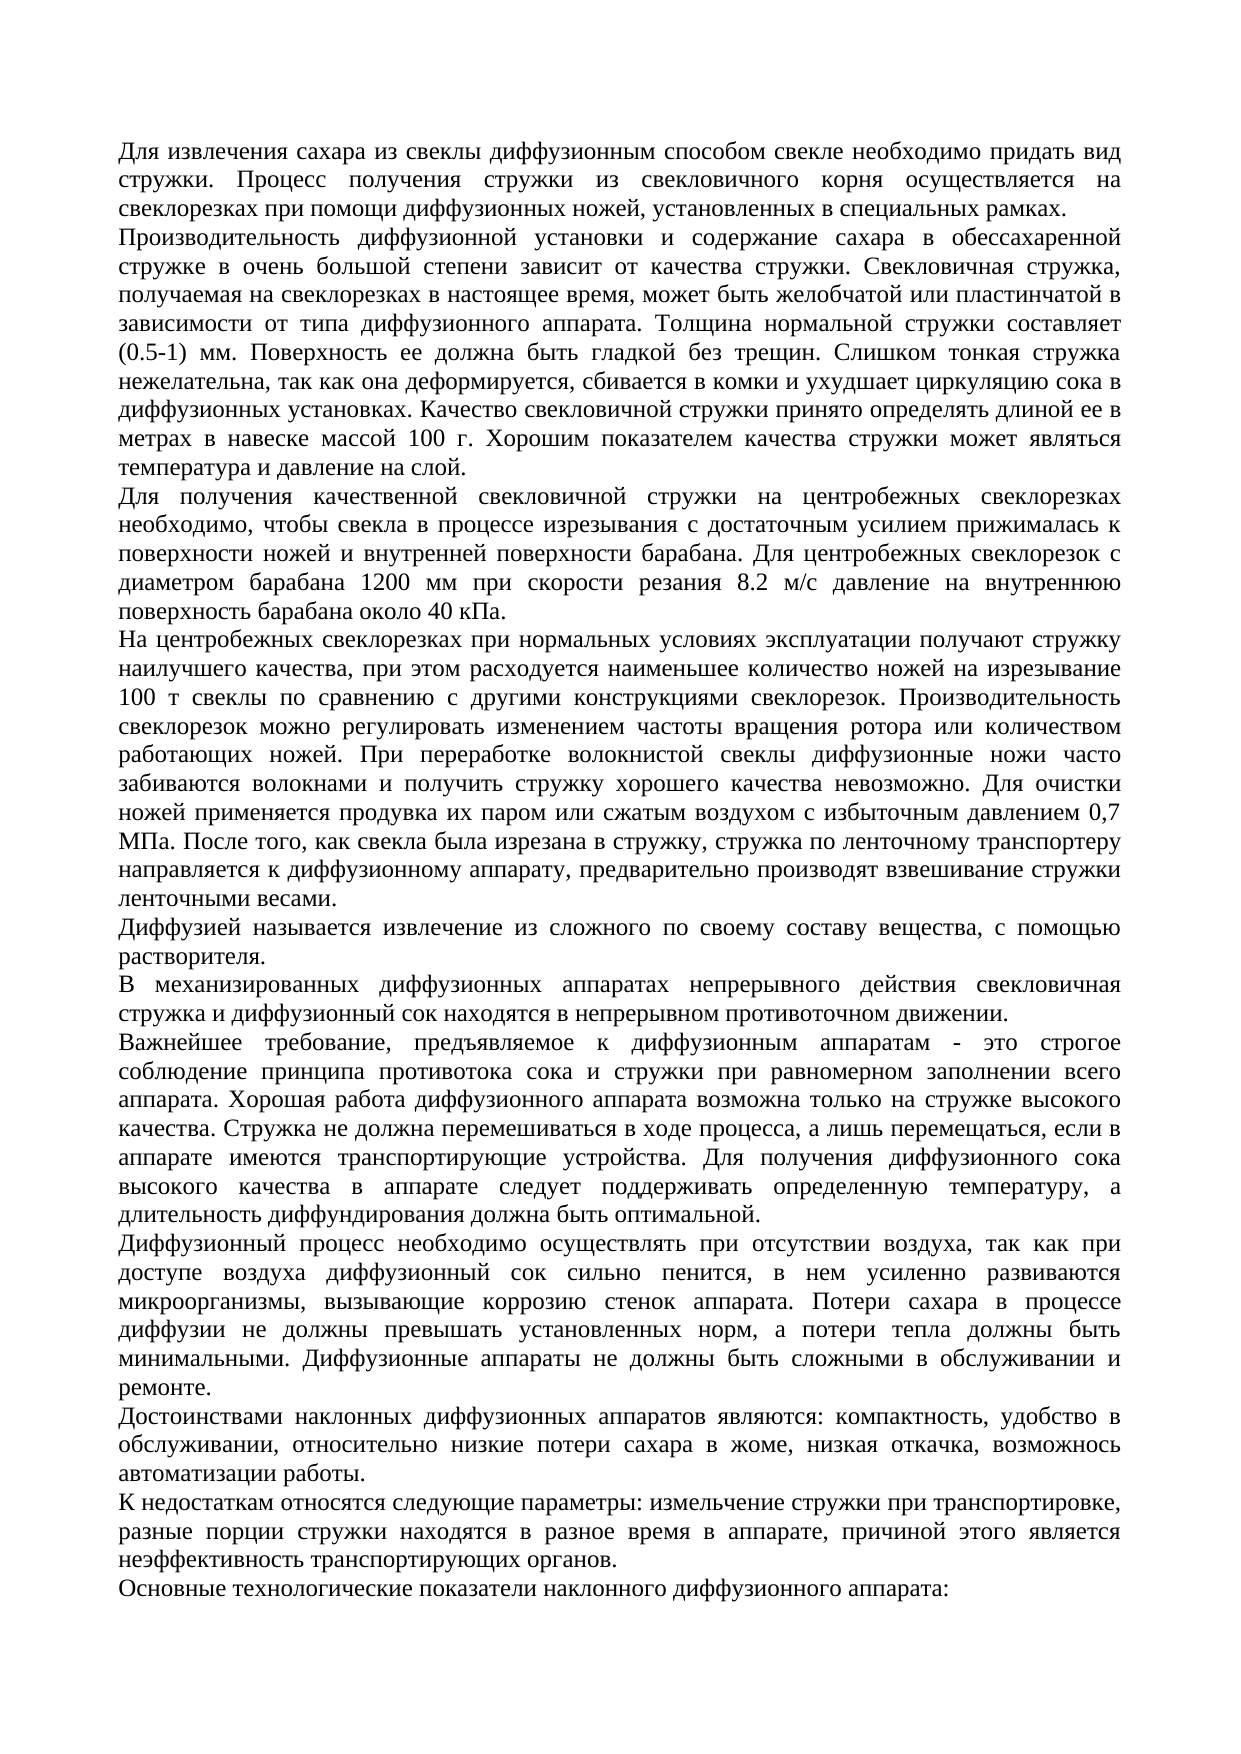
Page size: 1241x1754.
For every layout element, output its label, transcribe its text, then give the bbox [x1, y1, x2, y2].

text Диффузионный процесс необходимо осуществлять при отсутствии воздуха, так как при доступе воздуха диффузионный сок сильно пенится, в нем усиленно развиваются микроорганизмы, вызывающие коррозию стенок аппарата. Потери сахара в процессе диффузии не должны превышать установленных норм, а потери тепла должны быть минимальными. Диффузионные аппараты не должны быть сложными в обслуживании и ремонте. [118, 1228, 1122, 1401]
text В механизированных диффузионных аппаратах непрерывного действия свекловичная стружка и диффузионный сок находятся в непрерывном противоточном движении. [118, 969, 1122, 1027]
text Важнейшее требование, предъявляемое к диффузионным аппаратам - это строгое соблюдение принципа противотока сока и стружки при равномерном заполнении всего аппарата. Хорошая работа диффузионного аппарата возможна только на стружке высокого качества. Стружка не должна перемешиваться в ходе процесса, а лишь перемещаться, если в аппарате имеются транспортирующие устройства. Для получения диффузионного сока высокого качества в аппарате следует поддерживать определенную температуру, а длительность диффундирования должна быть оптимальной. [118, 1027, 1122, 1228]
text Достоинствами наклонных диффузионных аппаратов являются: компактность, удобство в обслуживании, относительно низкие потери сахара в жоме, низкая откачка, возможнось автоматизации работы. [118, 1401, 1122, 1487]
text К недостаткам относятся следующие параметры: измельчение стружки при транспортировке, разные порции стружки находятся в разное время в аппарате, причиной этого является неэффективность транспортирующих органов. [118, 1487, 1122, 1573]
text Для получения качественной свекловичной стружки на центробежных свеклорезках необходимо, чтобы свекла в процессе изрезывания с достаточным усилием прижималась к поверхности ножей и внутренней поверхности барабана. Для центробежных свеклорезок с диаметром барабана 1200 мм при скорости резания 8.2 м/с давление на внутреннюю поверхность барабана около 40 кПа. [118, 481, 1122, 624]
text Диффузией называется извлечение из сложного по своему составу вещества, с помощью растворителя. [118, 912, 1122, 969]
text Основные технологические показатели наклонного диффузионного аппарата: [118, 1573, 1122, 1602]
text На центробежных свеклорезках при нормальных условиях эксплуатации получают стружку наилучшего качества, при этом расходуется наименьшее количество ножей на изрезывание 100 т свеклы по сравнению с другими конструкциями свеклорезок. Производительность свеклорезок можно регулировать изменением частоты вращения ротора или количеством работающих ножей. При переработке волокнистой свеклы диффузионные ножи часто забиваются волокнами и получить стружку хорошего качества невозможно. Для очистки ножей применяется продувка их паром или сжатым воздухом с избыточным давлением 0,7 МПа. После того, как свекла была изрезана в стружку, стружка по ленточному транспортеру направляется к диффузионному аппарату, предварительно производят взвешивание стружки ленточными весами. [118, 624, 1122, 912]
text Для извлечения сахара из свеклы диффузионным способом свекле необходимо придать вид стружки. Процесс получения стружки из свекловичного корня осуществляется на свеклорезках при помощи диффузионных ножей, установленных в специальных рамках. [118, 136, 1122, 222]
text Производительность диффузионной установки и содержание сахара в обессахаренной стружке в очень большой степени зависит от качества стружки. Свекловичная стружка, получаемая на свеклорезках в настоящее время, может быть желобчатой или пластинчатой в зависимости от типа диффузионного аппарата. Толщина нормальной стружки составляет (0.5-1) мм. Поверхность ее должна быть гладкой без трещин. Слишком тонкая стружка нежелательна, так как она деформируется, сбивается в комки и ухудшает циркуляцию сока в диффузионных установках. Качество свекловичной стружки принято определять длиной ее в метрах в навеске массой 100 г. Хорошим показателем качества стружки может являться температура и давление на слой. [118, 222, 1122, 481]
